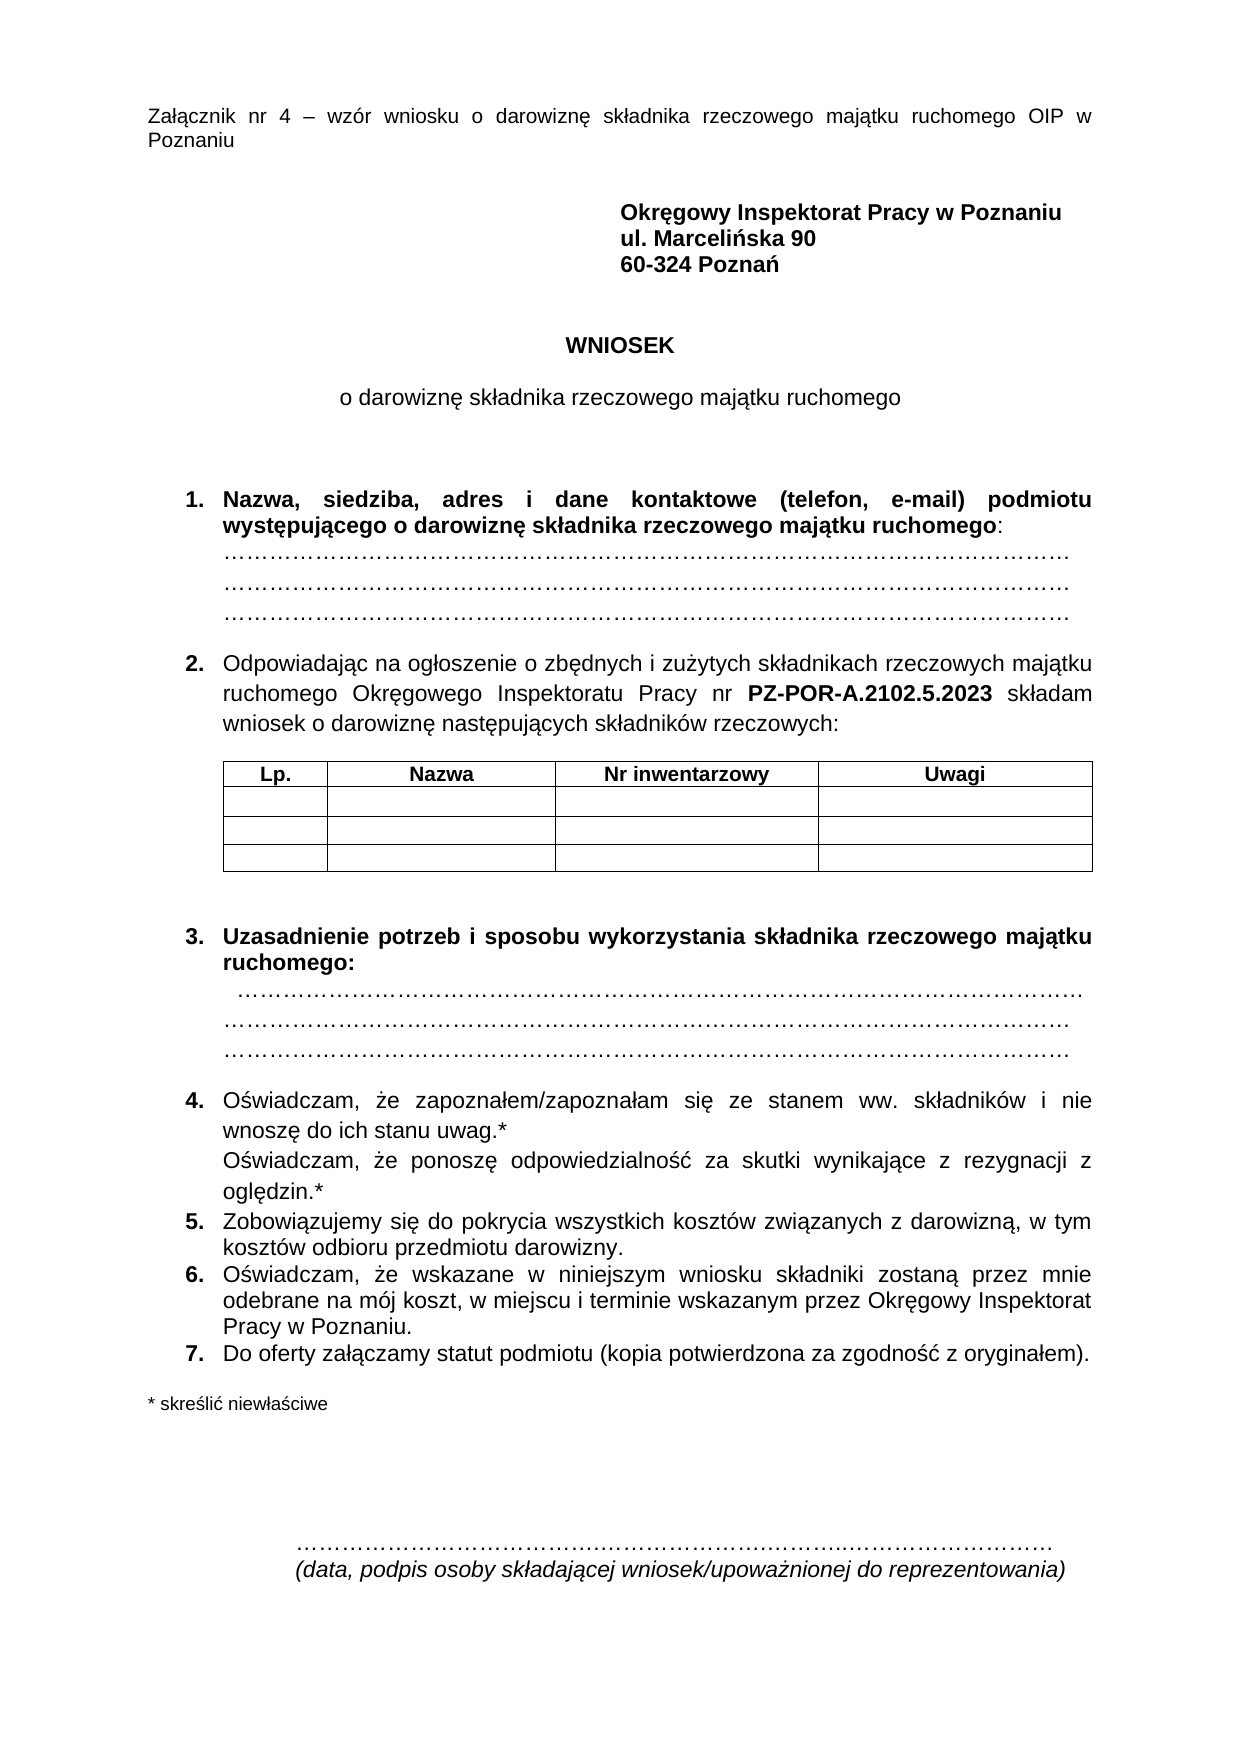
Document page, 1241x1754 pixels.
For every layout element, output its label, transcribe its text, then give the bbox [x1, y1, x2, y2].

text ……………………………………………………………………………………………………………………………………………………………………………………………………………………………………………………………………………………………………… [223, 538, 1093, 625]
text Załącznik nr 4 – wzór wniosku o darowiznę składnika rzeczowego majątku ruchomego OIP w Poznaniu [148, 103, 1093, 151]
table_cell [819, 845, 1092, 871]
table_cell [328, 787, 555, 816]
table_cell [328, 845, 555, 871]
list Nazwa, siedziba, adres i dane kontaktowe (telefon, e-mail) podmiotu występującego o darowiznę składnika rzeczowego majątku ruchomego: [185, 486, 1093, 538]
list Oświadczam, że ponoszę odpowiedzialność za skutki wynikające z rezygnacji z oględzin.* [223, 1147, 1093, 1204]
table_cell [328, 817, 555, 843]
table_cell [224, 817, 327, 843]
table_cell [556, 845, 818, 871]
list Oświadczam, że wskazane w niniejszym wniosku składniki zostaną przez mnie odebrane na mój koszt, w miejscu i terminie wskazanym przez Okręgowy Inspektorat Pracy w Poznaniu. [185, 1261, 1093, 1340]
list Odpowiadając na ogłoszenie o zbędnych i zużytych składnikach rzeczowych majątku ruchomego Okręgowego Inspektoratu Pracy nr PZ-POR-A.2102.5.2023 składam wniosek o darowiznę następujących składników rzeczowych: [185, 650, 1093, 737]
text WNIOSEK [148, 332, 1093, 359]
table_cell [556, 817, 818, 843]
text 60-324 Poznań [546, 251, 1093, 278]
text ……………………………………………………………………………………………………………………………………………………………………………………………………………………………………………………………………………………………………… [223, 976, 1093, 1062]
list Uzasadnienie potrzeb i sposobu wykorzystania składnika rzeczowego majątku ruchomego: [185, 923, 1093, 976]
table_header Uwagi [819, 762, 1092, 786]
text o darowiznę składnika rzeczowego majątku ruchomego [148, 383, 1093, 410]
text Okręgowy Inspektorat Pracy w Poznaniu [546, 198, 1093, 225]
list Zobowiązujemy się do pokrycia wszystkich kosztów związanych z darowizną, w tym kosztów odbioru przedmiotu darowizny. [185, 1208, 1093, 1261]
table_cell [556, 787, 818, 816]
list Oświadczam, że zapoznałem/zapoznałam się ze stanem ww. składników i nie wnoszę do ich stanu uwag.* [185, 1087, 1093, 1144]
text * skreślić niewłaściwe [148, 1392, 1093, 1414]
table_cell [819, 817, 1092, 843]
table_cell [819, 787, 1092, 816]
table_cell [224, 845, 327, 871]
text ul. Marcelińska 90 [620, 225, 1093, 251]
table_header Nr inwentarzowy [556, 762, 818, 786]
table_header Nazwa [328, 762, 555, 786]
text ………………………………….………………….………..……………………… (data, podpis osoby składającej wniosek/upoważnionej do reprezentowania) [295, 1529, 1093, 1582]
list Do oferty załączamy statut podmiotu (kopia potwierdzona za zgodność z oryginałem). [185, 1340, 1093, 1366]
table_header Lp. [224, 762, 327, 786]
table_cell [224, 787, 327, 816]
